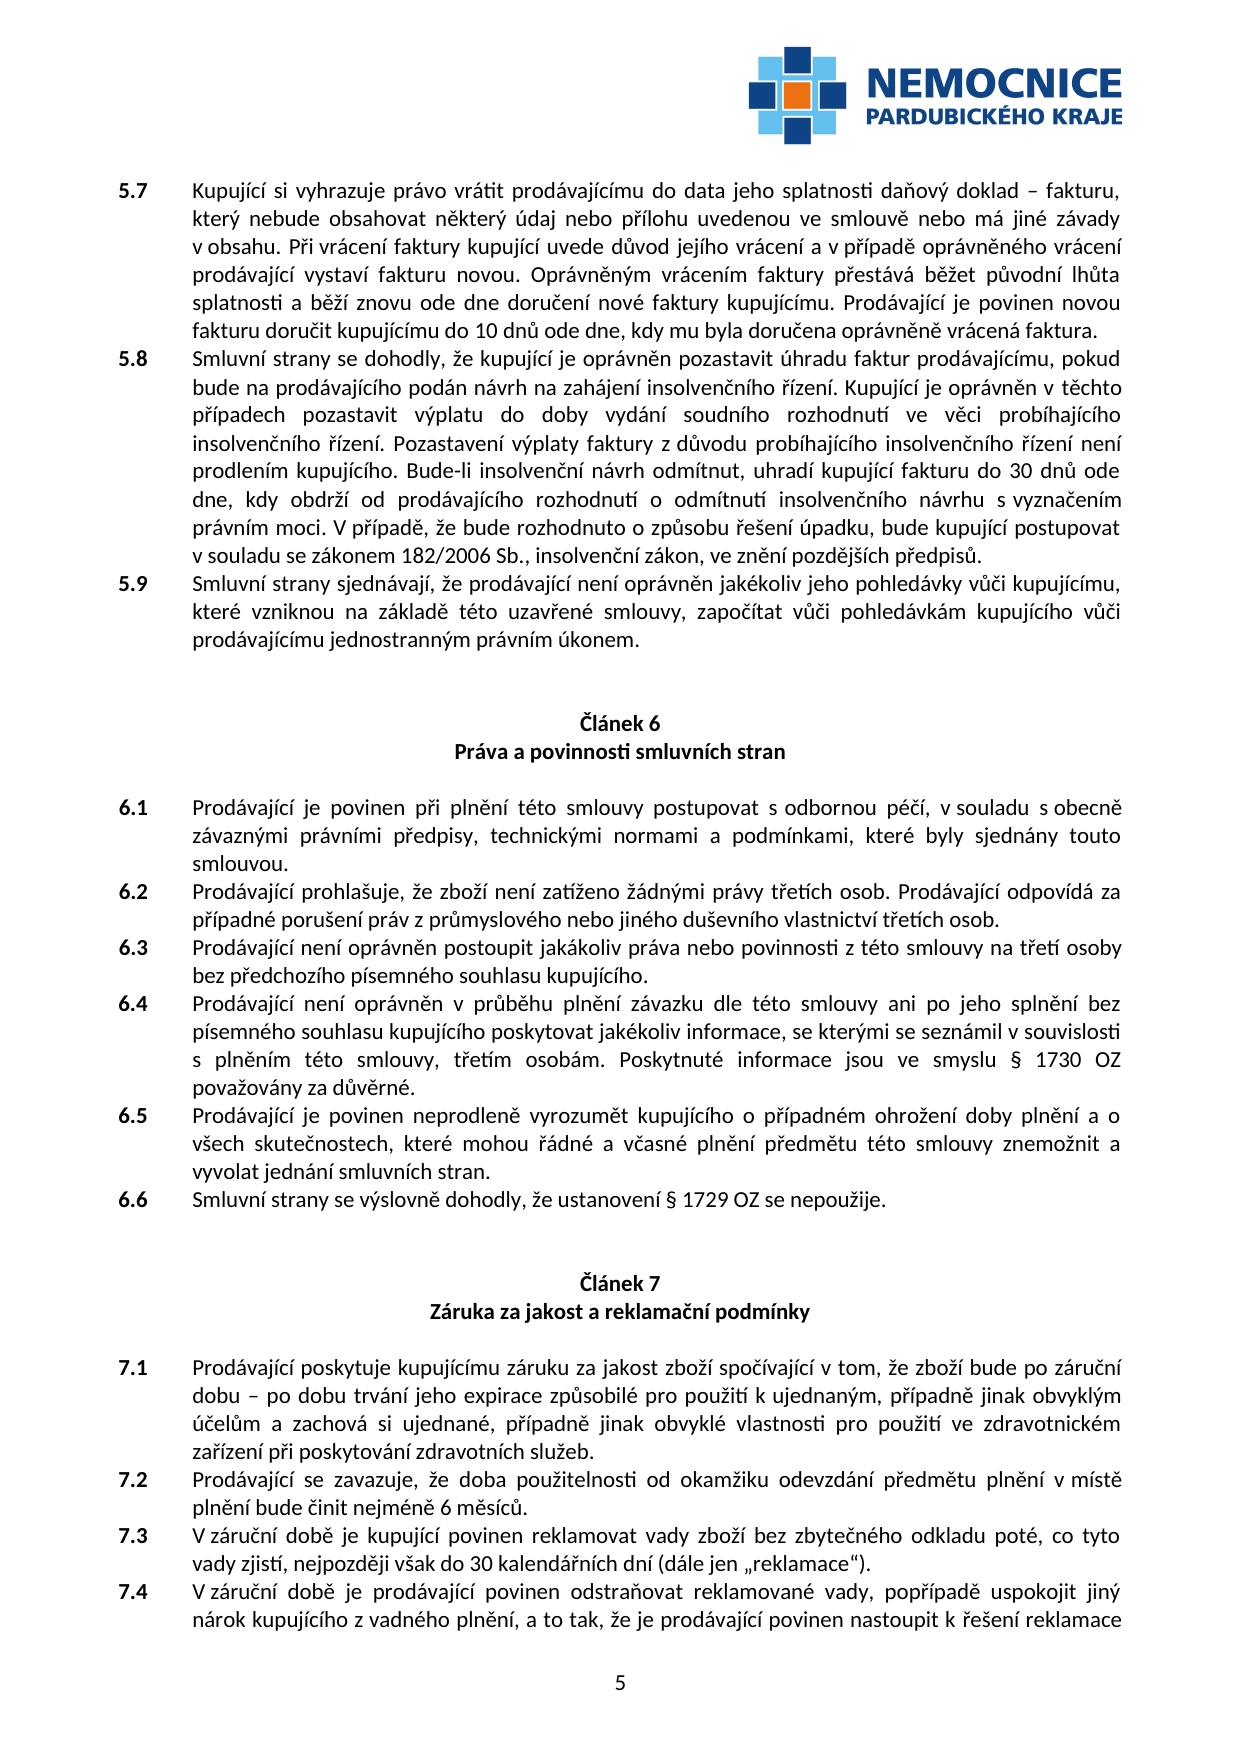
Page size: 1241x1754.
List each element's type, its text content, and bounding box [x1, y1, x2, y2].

text 6.6 Smluvní strany se výslovně dohodly, že ustanovení § 1729 OZ se nepoužije. [118, 1185, 1122, 1213]
text 7.3 V záruční době je kupující povinen reklamovat vady zboží bez zbytečného odkladu poté, co tyto vady zjistí, nejpozději však do 30 kalendářních dní (dále jen „reklamace“). [118, 1521, 1122, 1577]
text 6.5 Prodávající je povinen neprodleně vyrozumět kupujícího o případném ohrožení doby plnění a o všech skutečnostech, které mohou řádné a včasné plnění předmětu této smlouvy znemožnit a vyvolat jednání smluvních stran. [118, 1101, 1122, 1185]
text 6.2 Prodávající prohlašuje, že zboží není zatíženo žádnými právy třetích osob. Prodávající odpovídá za případné porušení práv z průmyslového nebo jiného duševního vlastnictví třetích osob. [118, 877, 1122, 933]
text 6.3 Prodávající není oprávněn postoupit jakákoliv práva nebo povinnosti z této smlouvy na třetí osoby bez předchozího písemného souhlasu kupujícího. [118, 933, 1122, 989]
text Článek 6 [118, 709, 1122, 737]
text 7.2 Prodávající se zavazuje, že doba použitelnosti od okamžiku odevzdání předmětu plnění v místě plnění bude činit nejméně 6 měsíců. [118, 1465, 1122, 1521]
text 6.1 Prodávající je povinen při plnění této smlouvy postupovat s odbornou péčí, v souladu s obecně závaznými právními předpisy, technickými normami a podmínkami, které byly sjednány touto smlouvou. [118, 793, 1122, 877]
text Článek 7 [118, 1269, 1122, 1297]
text 7.1 Prodávající poskytuje kupujícímu záruku za jakost zboží spočívající v tom, že zboží bude po záruční dobu – po dobu trvání jeho expirace způsobilé pro použití k ujednaným, případně jinak obvyklým účelům a zachová si ujednané, případně jinak obvyklé vlastnosti pro použití ve zdravotnickém zařízení při poskytování zdravotních služeb. [118, 1353, 1122, 1465]
text Záruka za jakost a reklamační podmínky [118, 1297, 1122, 1325]
picture [747, 45, 1123, 146]
text 5.7 Kupující si vyhrazuje právo vrátit prodávajícímu do data jeho splatnosti daňový doklad – fakturu, který nebude obsahovat některý údaj nebo přílohu uvedenou ve smlouvě nebo má jiné závady v obsahu. Při vrácení faktury kupující uvede důvod jejího vrácení a v případě oprávněného vrácení prodávající vystaví fakturu novou. Oprávněným vrácením faktury přestává běžet původní lhůta splatnosti a běží znovu ode dne doručení nové faktury kupujícímu. Prodávající je povinen novou fakturu doručit kupujícímu do 10 dnů ode dne, kdy mu byla doručena oprávněně vrácená faktura. [118, 176, 1122, 344]
text Práva a povinnosti smluvních stran [118, 737, 1122, 765]
text 5.8 Smluvní strany se dohodly, že kupující je oprávněn pozastavit úhradu faktur prodávajícímu, pokud bude na prodávajícího podán návrh na zahájení insolvenčního řízení. Kupující je oprávněn v těchto případech pozastavit výplatu do doby vydání soudního rozhodnutí ve věci probíhajícího insolvenčního řízení. Pozastavení výplaty faktury z důvodu probíhajícího insolvenčního řízení není prodlením kupujícího. Bude-li insolvenční návrh odmítnut, uhradí kupující fakturu do 30 dnů ode dne, kdy obdrží od prodávajícího rozhodnutí o odmítnutí insolvenčního návrhu s vyznačením právním moci. V případě, že bude rozhodnuto o způsobu řešení úpadku, bude kupující postupovat v souladu se zákonem 182/2006 Sb., insolvenční zákon, ve znění pozdějších předpisů. [118, 344, 1122, 569]
text 5.9 Smluvní strany sjednávají, že prodávající není oprávněn jakékoliv jeho pohledávky vůči kupujícímu, které vzniknou na základě této uzavřené smlouvy, započítat vůči pohledávkám kupujícího vůči prodávajícímu jednostranným právním úkonem. [118, 569, 1122, 653]
text 6.4 Prodávající není oprávněn v průběhu plnění závazku dle této smlouvy ani po jeho splnění bez písemného souhlasu kupujícího poskytovat jakékoliv informace, se kterými se seznámil v souvislosti s plněním této smlouvy, třetím osobám. Poskytnuté informace jsou ve smyslu § 1730 OZ považovány za důvěrné. [118, 989, 1122, 1101]
